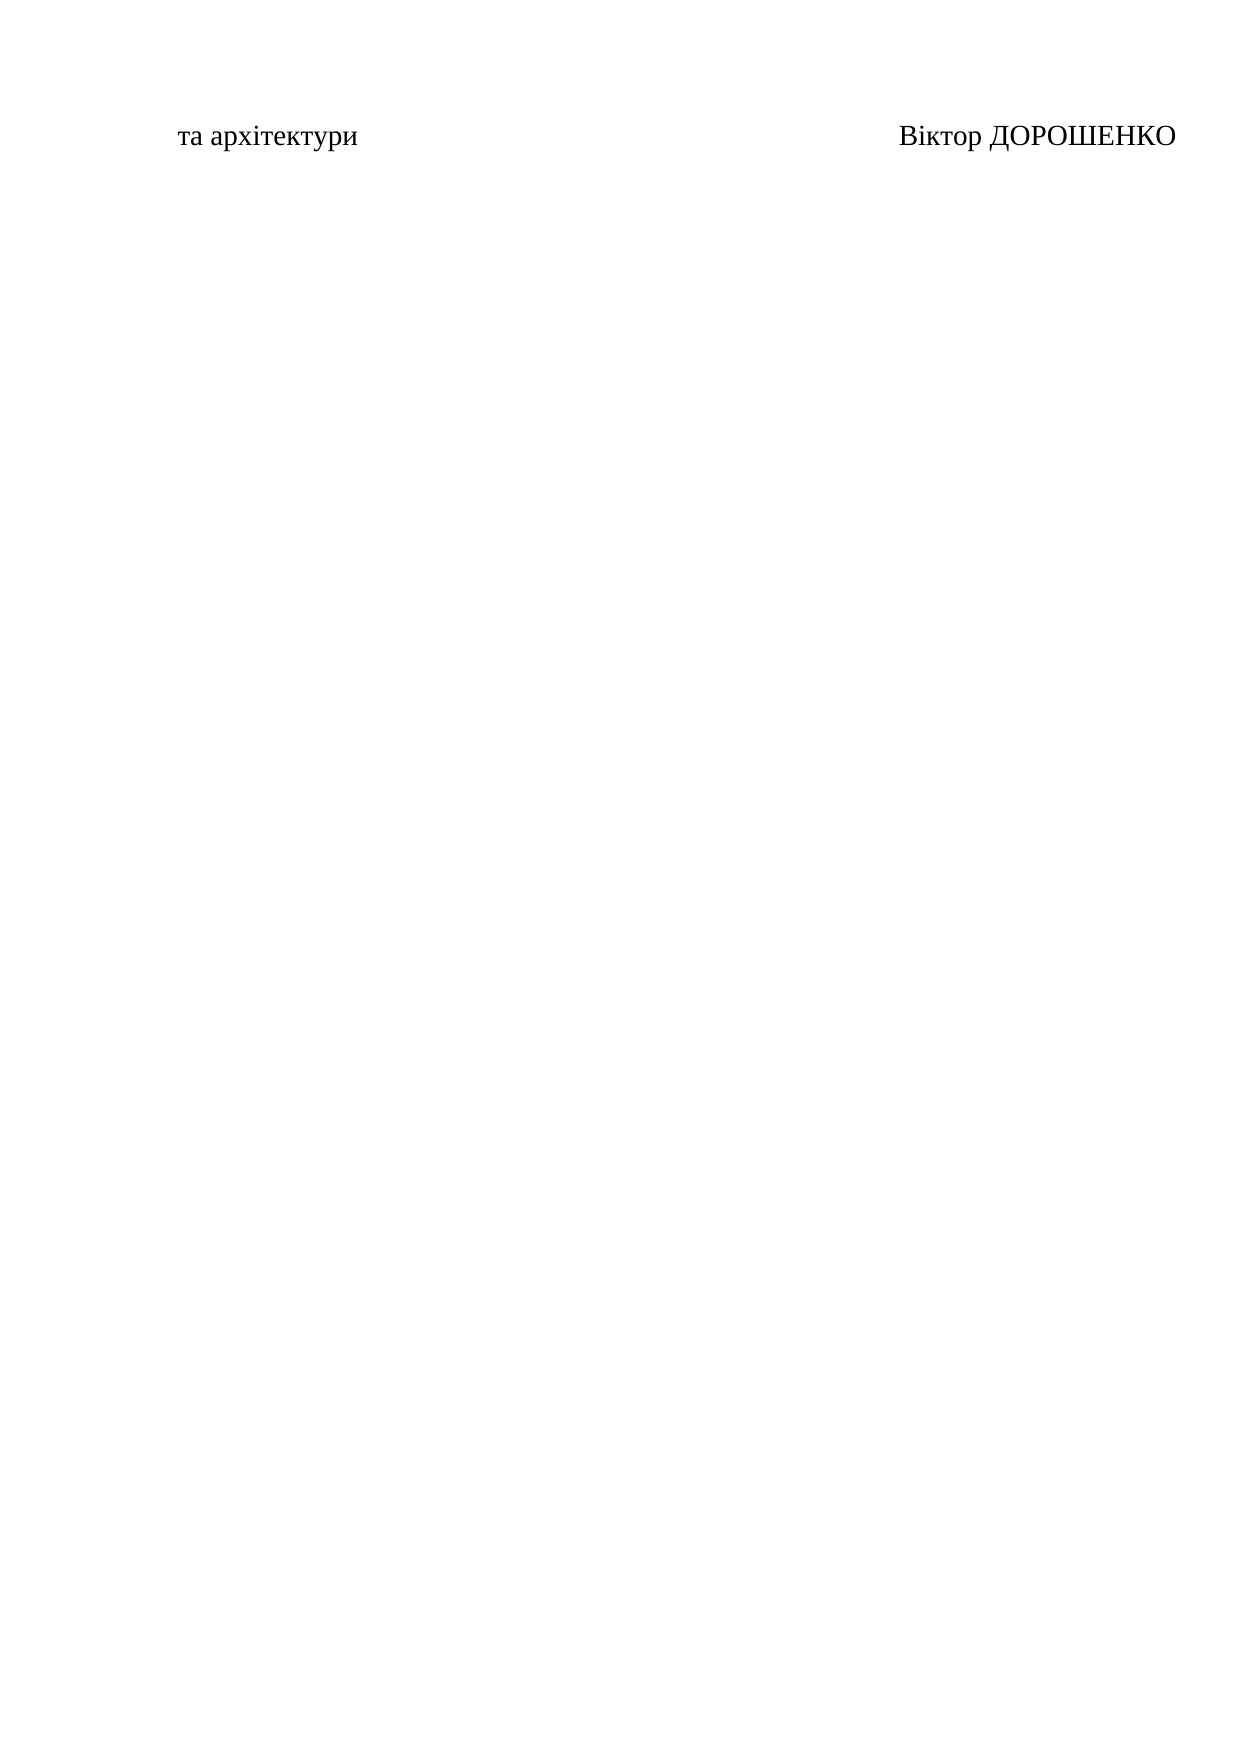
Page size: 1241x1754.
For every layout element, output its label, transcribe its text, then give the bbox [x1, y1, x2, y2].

list та архітектури Віктор ДОРОШЕНКО [177, 118, 1181, 152]
